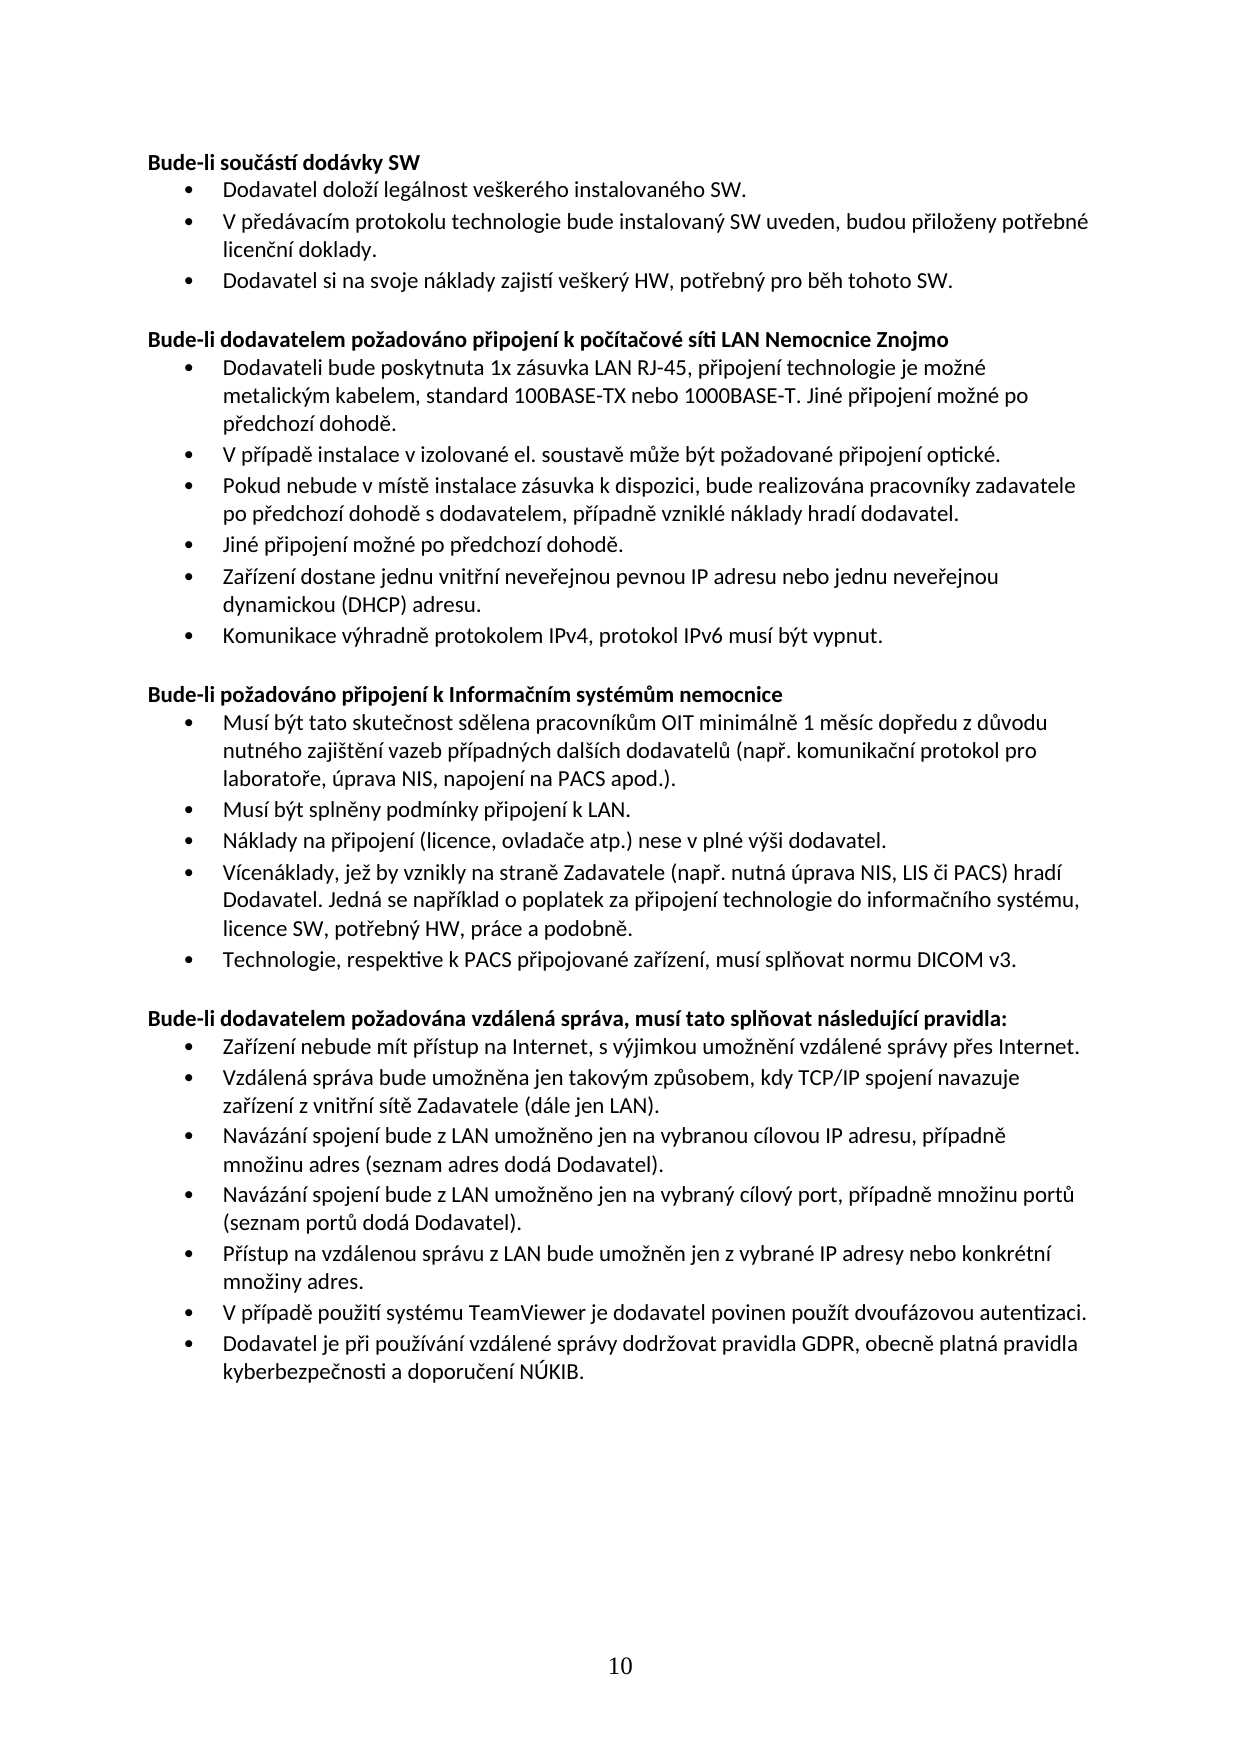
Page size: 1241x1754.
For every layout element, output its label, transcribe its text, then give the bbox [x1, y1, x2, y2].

list Náklady na připojení (licence, ovladače atp.) nese v plné výši dodavatel. [185, 826, 1093, 854]
list Technologie, respektive k PACS připojované zařízení, musí splňovat normu DICOM v3. [185, 945, 1093, 973]
list Komunikace výhradně protokolem IPv4, protokol IPv6 musí být vypnut. [185, 621, 1093, 649]
text Bude-li dodavatelem požadováno připojení k počítačové síti LAN Nemocnice Znojmo [148, 325, 1093, 353]
text Bude-li součástí dodávky SW [148, 148, 1093, 176]
list Musí být tato skutečnost sdělena pracovníkům OIT minimálně 1 měsíc dopředu z důvodu nutného zajištění vazeb případných dalších dodavatelů (např. komunikační protokol pro laboratoře, úprava NIS, napojení na PACS apod.). [185, 708, 1093, 792]
text Bude-li požadováno připojení k Informačním systémům nemocnice [148, 680, 1093, 708]
list V případě použití systému TeamViewer je dodavatel povinen použít dvoufázovou autentizaci. [185, 1298, 1093, 1326]
list Vícenáklady, jež by vznikly na straně Zadavatele (např. nutná úprava NIS, LIS či PACS) hradí Dodavatel. Jedná se například o poplatek za připojení technologie do informačního systému, licence SW, potřebný HW, práce a podobně. [185, 858, 1093, 942]
list Navázání spojení bude z LAN umožněno jen na vybraný cílový port, případně množinu portů (seznam portů dodá Dodavatel). [185, 1181, 1093, 1237]
list Dodavatel doloží legálnost veškerého instalovaného SW. [185, 176, 1093, 204]
list Zařízení dostane jednu vnitřní neveřejnou pevnou IP adresu nebo jednu neveřejnou dynamickou (DHCP) adresu. [185, 562, 1093, 618]
list Dodavateli bude poskytnuta 1x zásuvka LAN RJ-45, připojení technologie je možné metalickým kabelem, standard 100BASE-TX nebo 1000BASE-T. Jiné připojení možné po předchozí dohodě. [185, 353, 1093, 437]
list Musí být splněny podmínky připojení k LAN. [185, 795, 1093, 823]
list Vzdálená správa bude umožněna jen takovým způsobem, kdy TCP/IP spojení navazuje zařízení z vnitřní sítě Zadavatele (dále jen LAN). [185, 1063, 1093, 1119]
list Pokud nebude v místě instalace zásuvka k dispozici, bude realizována pracovníky zadavatele po předchozí dohodě s dodavatelem, případně vzniklé náklady hradí dodavatel. [185, 471, 1093, 527]
list Navázání spojení bude z LAN umožněno jen na vybranou cílovou IP adresu, případně množinu adres (seznam adres dodá Dodavatel). [185, 1122, 1093, 1178]
list Zařízení nebude mít přístup na Internet, s výjimkou umožnění vzdálené správy přes Internet. [185, 1032, 1093, 1060]
list Přístup na vzdálenou správu z LAN bude umožněn jen z vybrané IP adresy nebo konkrétní množiny adres. [185, 1239, 1093, 1295]
list V případě instalace v izolované el. soustavě může být požadované připojení optické. [185, 440, 1093, 468]
list V předávacím protokolu technologie bude instalovaný SW uveden, budou přiloženy potřebné licenční doklady. [185, 207, 1093, 263]
list Dodavatel si na svoje náklady zajistí veškerý HW, potřebný pro běh tohoto SW. [185, 266, 1093, 294]
text Bude-li dodavatelem požadována vzdálená správa, musí tato splňovat následující pravidla: [148, 1004, 1093, 1032]
list Dodavatel je při používání vzdálené správy dodržovat pravidla GDPR, obecně platná pravidla kyberbezpečnosti a doporučení NÚKIB. [185, 1329, 1093, 1385]
list Jiné připojení možné po předchozí dohodě. [185, 531, 1093, 559]
